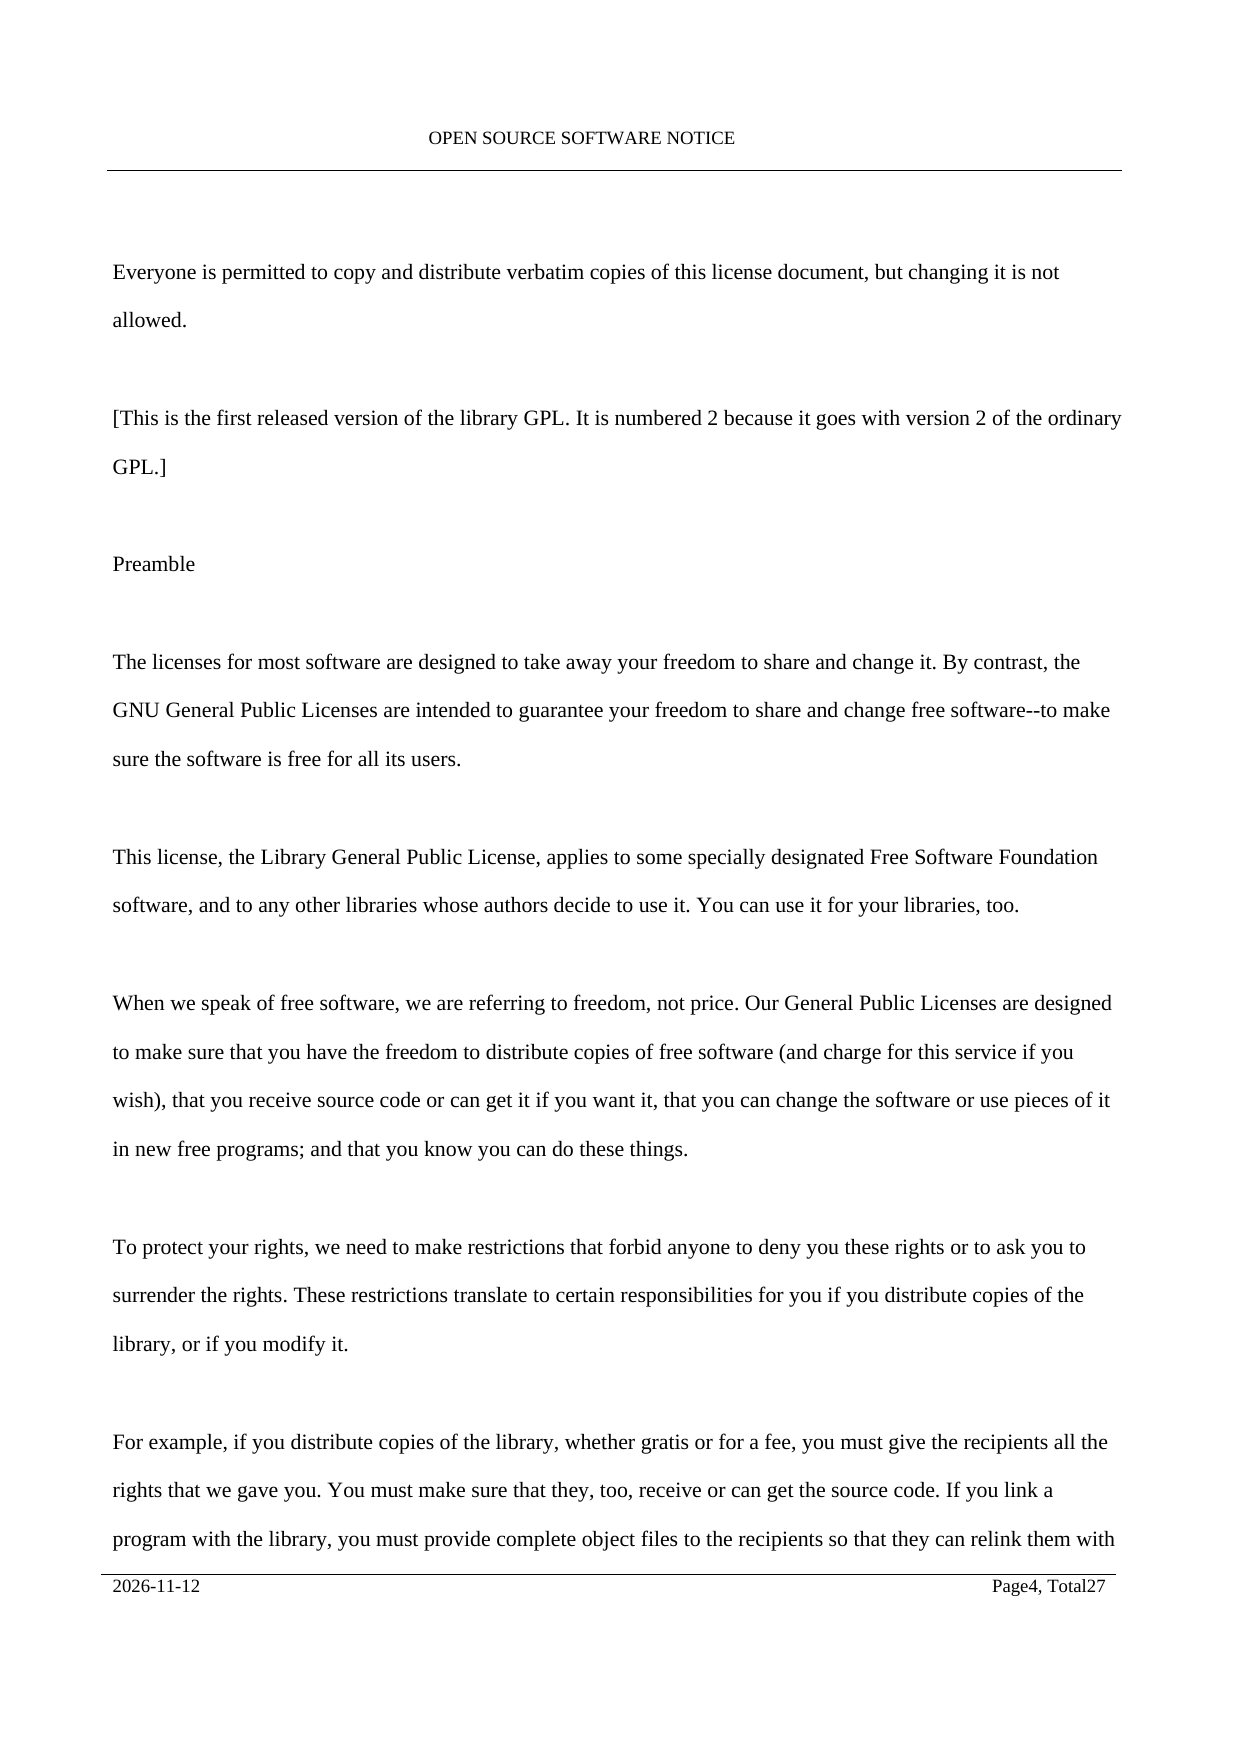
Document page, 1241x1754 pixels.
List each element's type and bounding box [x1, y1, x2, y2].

text [112, 206, 1128, 1555]
